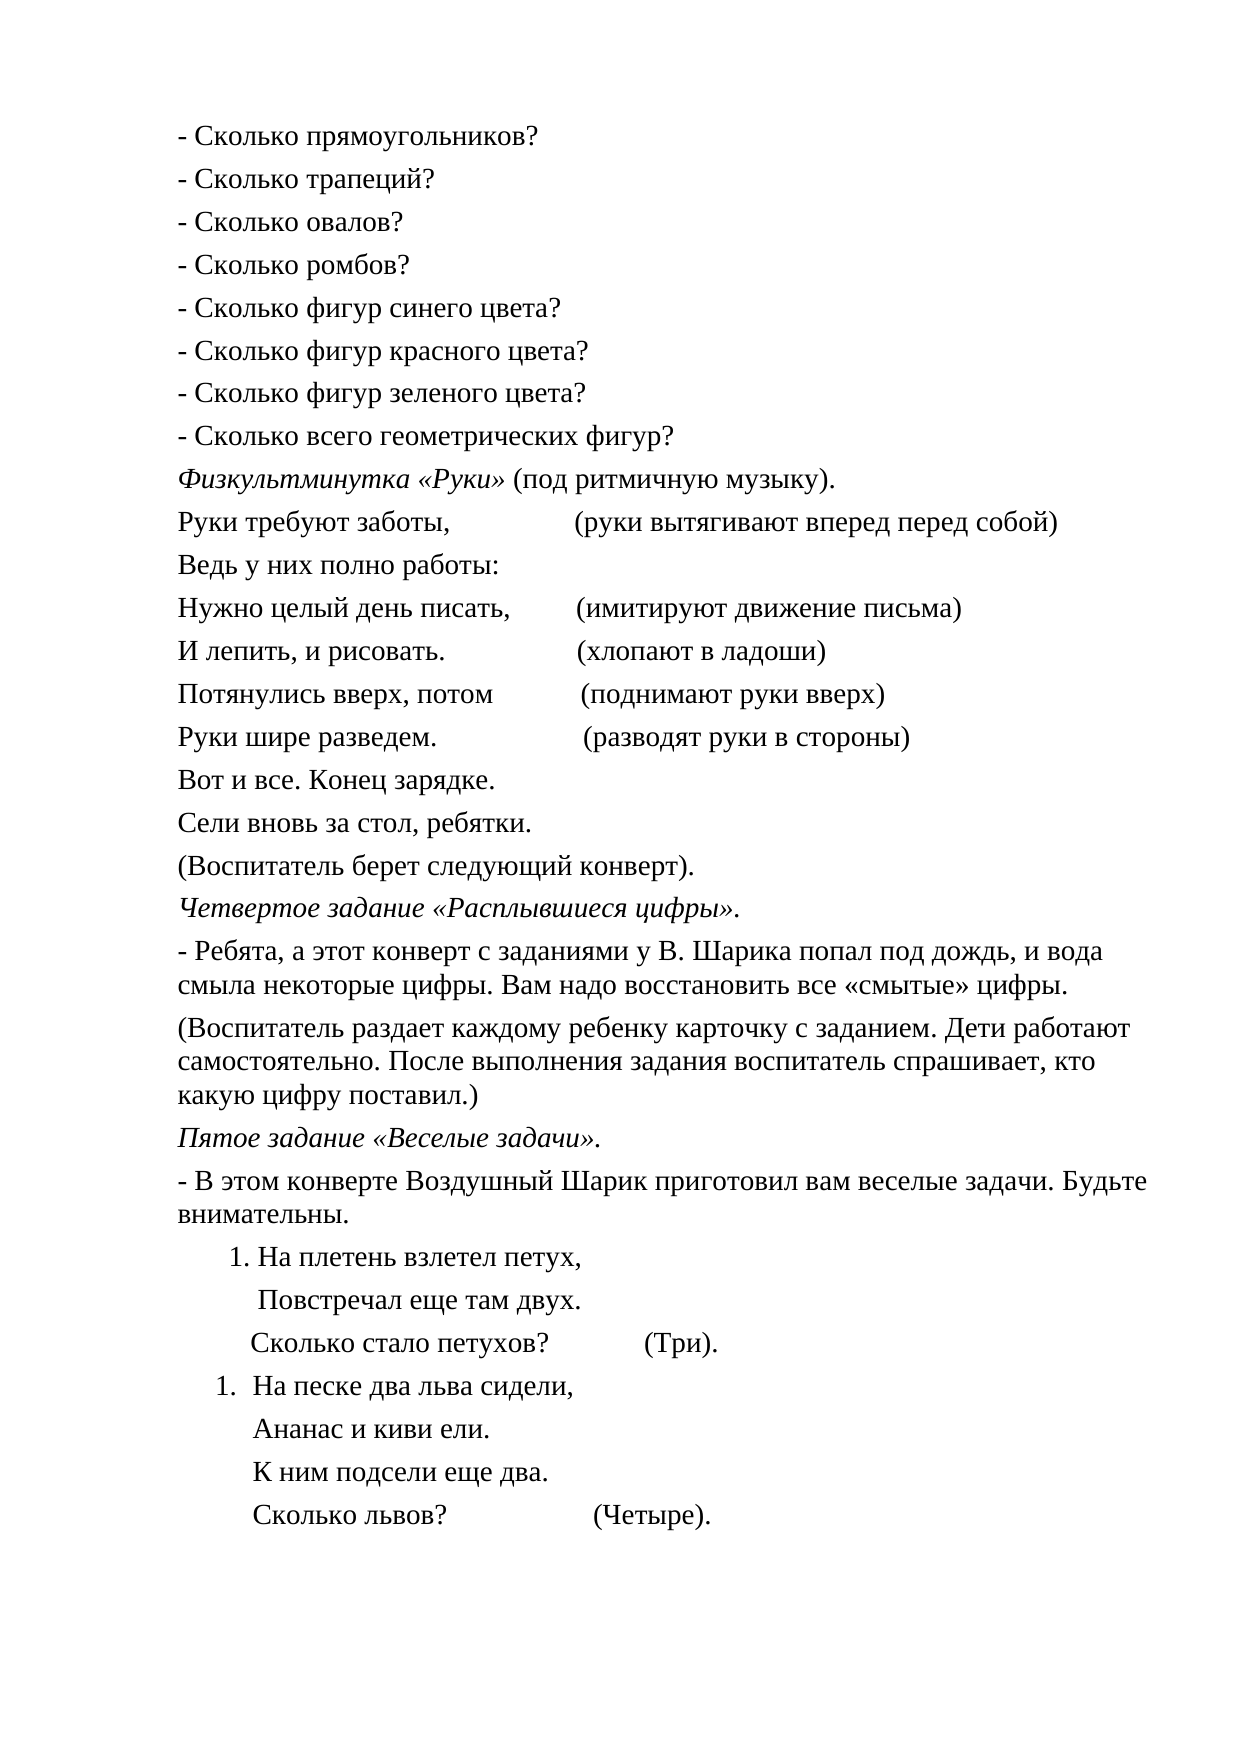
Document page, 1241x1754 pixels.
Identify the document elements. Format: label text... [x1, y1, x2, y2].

text Руки требуют заботы, (руки вытягивают вперед перед собой) [177, 504, 1152, 538]
text - Сколько овалов? [177, 204, 1152, 237]
text - Сколько трапеций? [177, 161, 1152, 194]
text Физкультминутка «Руки» (под ритмичную музыку). [177, 461, 1152, 495]
text - Сколько ромбов? [177, 247, 1152, 280]
list На песке два льва сидели, [215, 1368, 1152, 1402]
text И лепить, и рисовать. (хлопают в ладоши) [177, 633, 1152, 667]
text - В этом конверте Воздушный Шарик приготовил вам веселые задачи. Будьте внимательны. [177, 1163, 1152, 1230]
text 1. На плетень взлетел петух, [177, 1239, 1152, 1273]
text Повстречал еще там двух. [177, 1282, 1152, 1316]
text Вот и все. Конец зарядке. [177, 762, 1152, 795]
text (Воспитатель раздает каждому ребенку карточку с заданием. Дети работают самостоятельно. После выполнения задания воспитатель спрашивает, кто какую цифру поставил.) [177, 1010, 1152, 1111]
text К ним подсели еще два. [252, 1454, 1152, 1487]
text Руки шире разведем. (разводят руки в стороны) [177, 719, 1152, 752]
text - Ребята, а этот конверт с заданиями у В. Шарика попал под дождь, и вода смыла некоторые цифры. Вам надо восстановить все «смытые» цифры. [177, 933, 1152, 1001]
text Ведь у них полно работы: [177, 547, 1152, 581]
text Сколько стало петухов? (Три). [177, 1325, 1152, 1359]
text - Сколько прямоугольников? [177, 118, 1152, 152]
text Четвертое задание «Расплывшиеся цифры». [177, 891, 1152, 924]
text Сели вновь за стол, ребятки. [177, 805, 1152, 838]
text - Сколько всего геометрических фигур? [177, 418, 1152, 452]
text Сколько львов? (Четыре). [252, 1497, 1152, 1530]
text (Воспитатель берет следующий конверт). [177, 848, 1152, 881]
text Пятое задание «Веселые задачи». [177, 1120, 1152, 1153]
text - Сколько фигур синего цвета? [177, 290, 1152, 323]
text - Сколько фигур красного цвета? [177, 333, 1152, 366]
text Ананас и киви ели. [252, 1411, 1152, 1444]
text Нужно целый день писать, (имитируют движение письма) [177, 590, 1152, 624]
text Потянулись вверх, потом (поднимают руки вверх) [177, 676, 1152, 709]
text - Сколько фигур зеленого цвета? [177, 376, 1152, 409]
